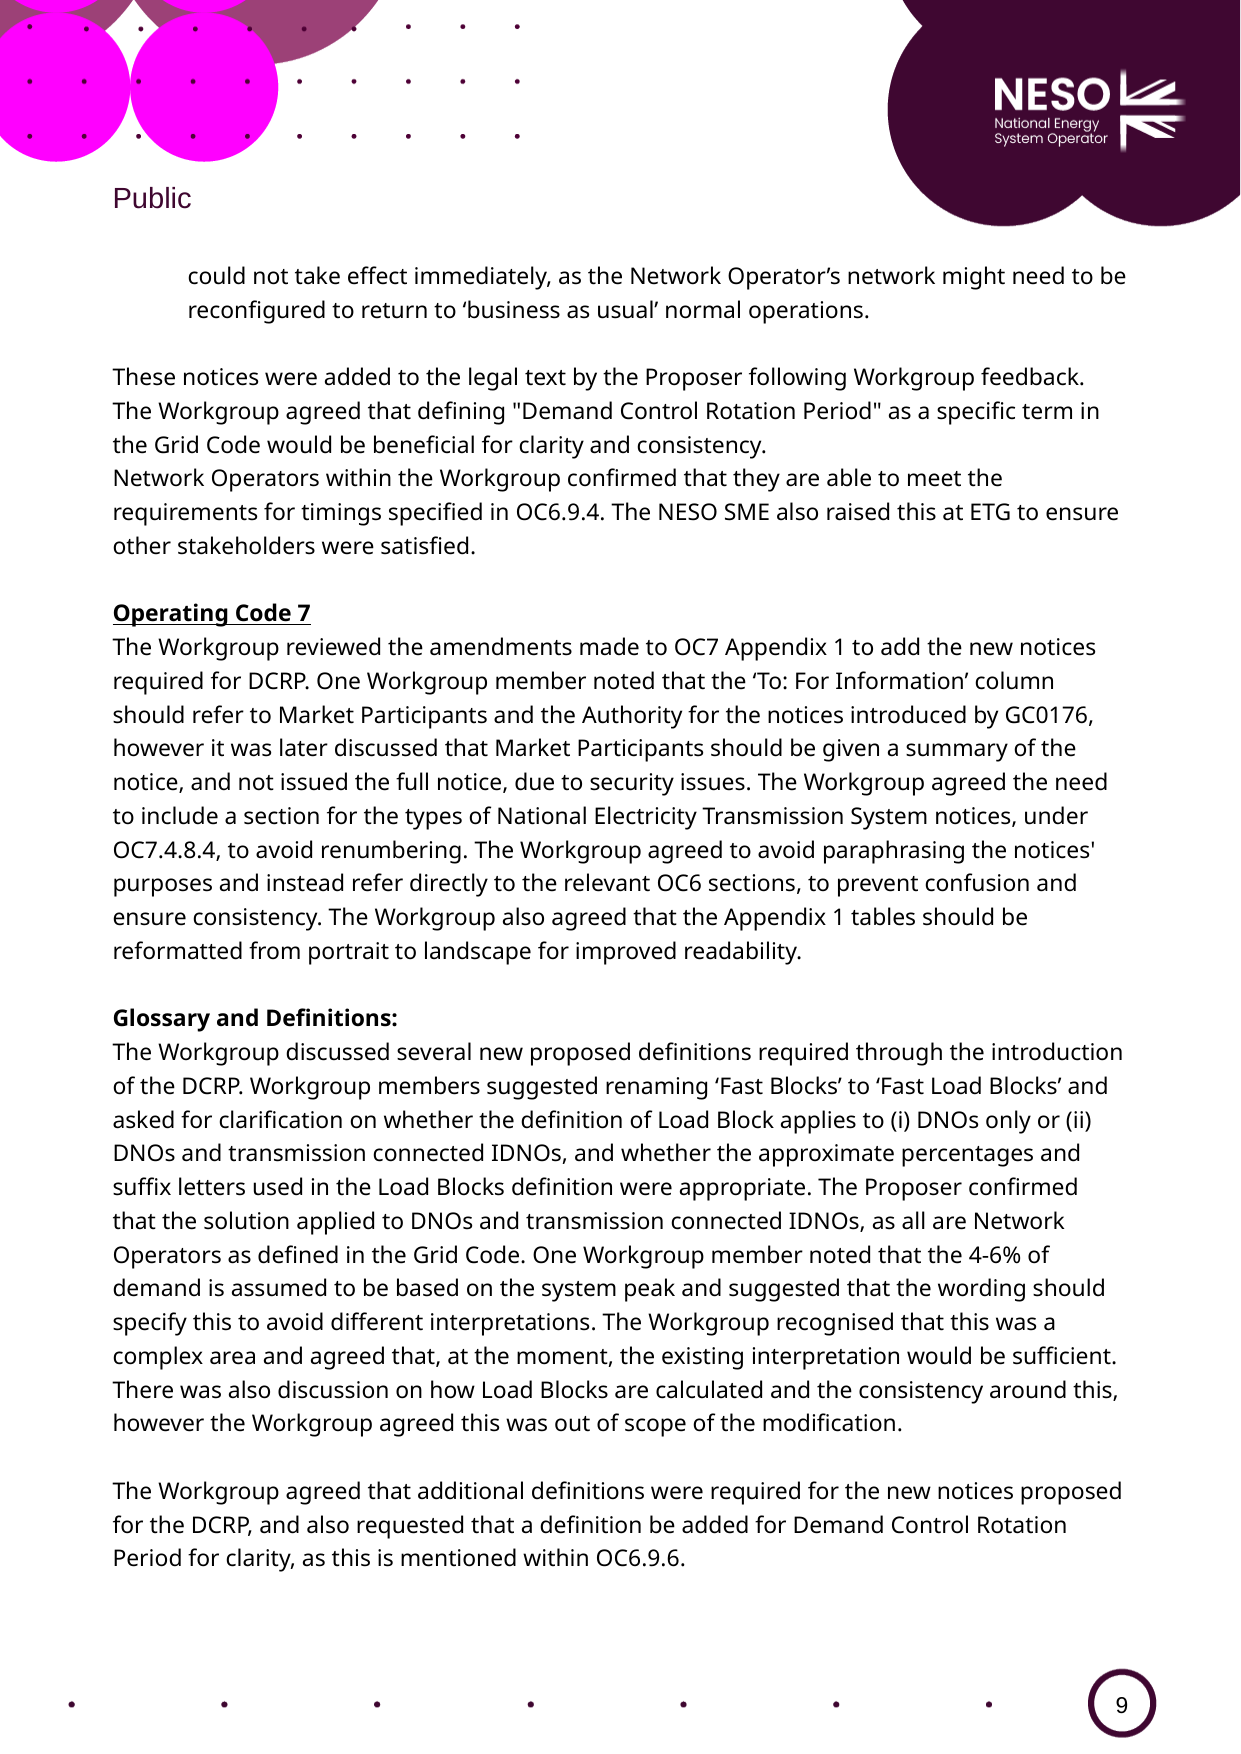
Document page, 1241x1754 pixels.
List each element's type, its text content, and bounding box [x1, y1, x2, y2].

text Operating Code 7 The Workgroup reviewed the amendments made to OC7 Appendix 1 to add the new notices required for DCRP. One Workgroup member noted that the ‘To: For Information’ column should refer to Market Participants and the Authority for the notices introduced by GC0176, however it was later discussed that Market Participants should be given a summary of the notice, and not issued the full notice, due to security issues. The Workgroup agreed the need to include a section for the types of National Electricity Transmission System notices, under OC7.4.8.4, to avoid renumbering. The Workgroup agreed to avoid paraphrasing the notices' purposes and instead refer directly to the relevant OC6 sections, to prevent confusion and ensure consistency. The Workgroup also agreed that the Appendix 1 tables should be reformatted from portrait to landscape for improved readability. [112, 597, 1128, 966]
text Glossary and Definitions: [112, 1002, 1128, 1034]
text The Workgroup discussed several new proposed definitions required through the introduction of the DCRP. Workgroup members suggested renaming ‘Fast Blocks’ to ‘Fast Load Blocks’ and asked for clarification on whether the definition of Load Block applies to (i) DNOs only or (ii) DNOs and transmission connected IDNOs, and whether the approximate percentages and suffix letters used in the Load Blocks definition were appropriate. The Proposer confirmed that the solution applied to DNOs and transmission connected IDNOs, as all are Network Operators as defined in the Grid Code. One Workgroup member noted that the 4-6% of demand is assumed to be based on the system peak and suggested that the wording should specify this to avoid different interpretations. The Workgroup recognised that this was a complex area and agreed that, at the moment, the existing interpretation would be sufficient. There was also discussion on how Load Blocks are calculated and the consistency around this, however the Workgroup agreed this was out of scope of the modification. [112, 1036, 1128, 1439]
text These notices were added to the legal text by the Proposer following Workgroup feedback. The Workgroup agreed that defining "Demand Control Rotation Period" as a specific term in the Grid Code would be beneficial for clarity and consistency. [112, 361, 1128, 460]
text Network Operators within the Workgroup confirmed that they are able to meet the requirements for timings specified in OC6.9.4. The NESO SME also raised this at ETG to ensure other stakeholders were satisfied. [112, 462, 1128, 561]
picture [0, 0, 1241, 1754]
text The Workgroup agreed that additional definitions were required for the new notices proposed for the DCRP, and also requested that a definition be added for Demand Control Rotation Period for clarity, as this is mentioned within OC6.9.6. [112, 1475, 1128, 1574]
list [150, 260, 1128, 325]
